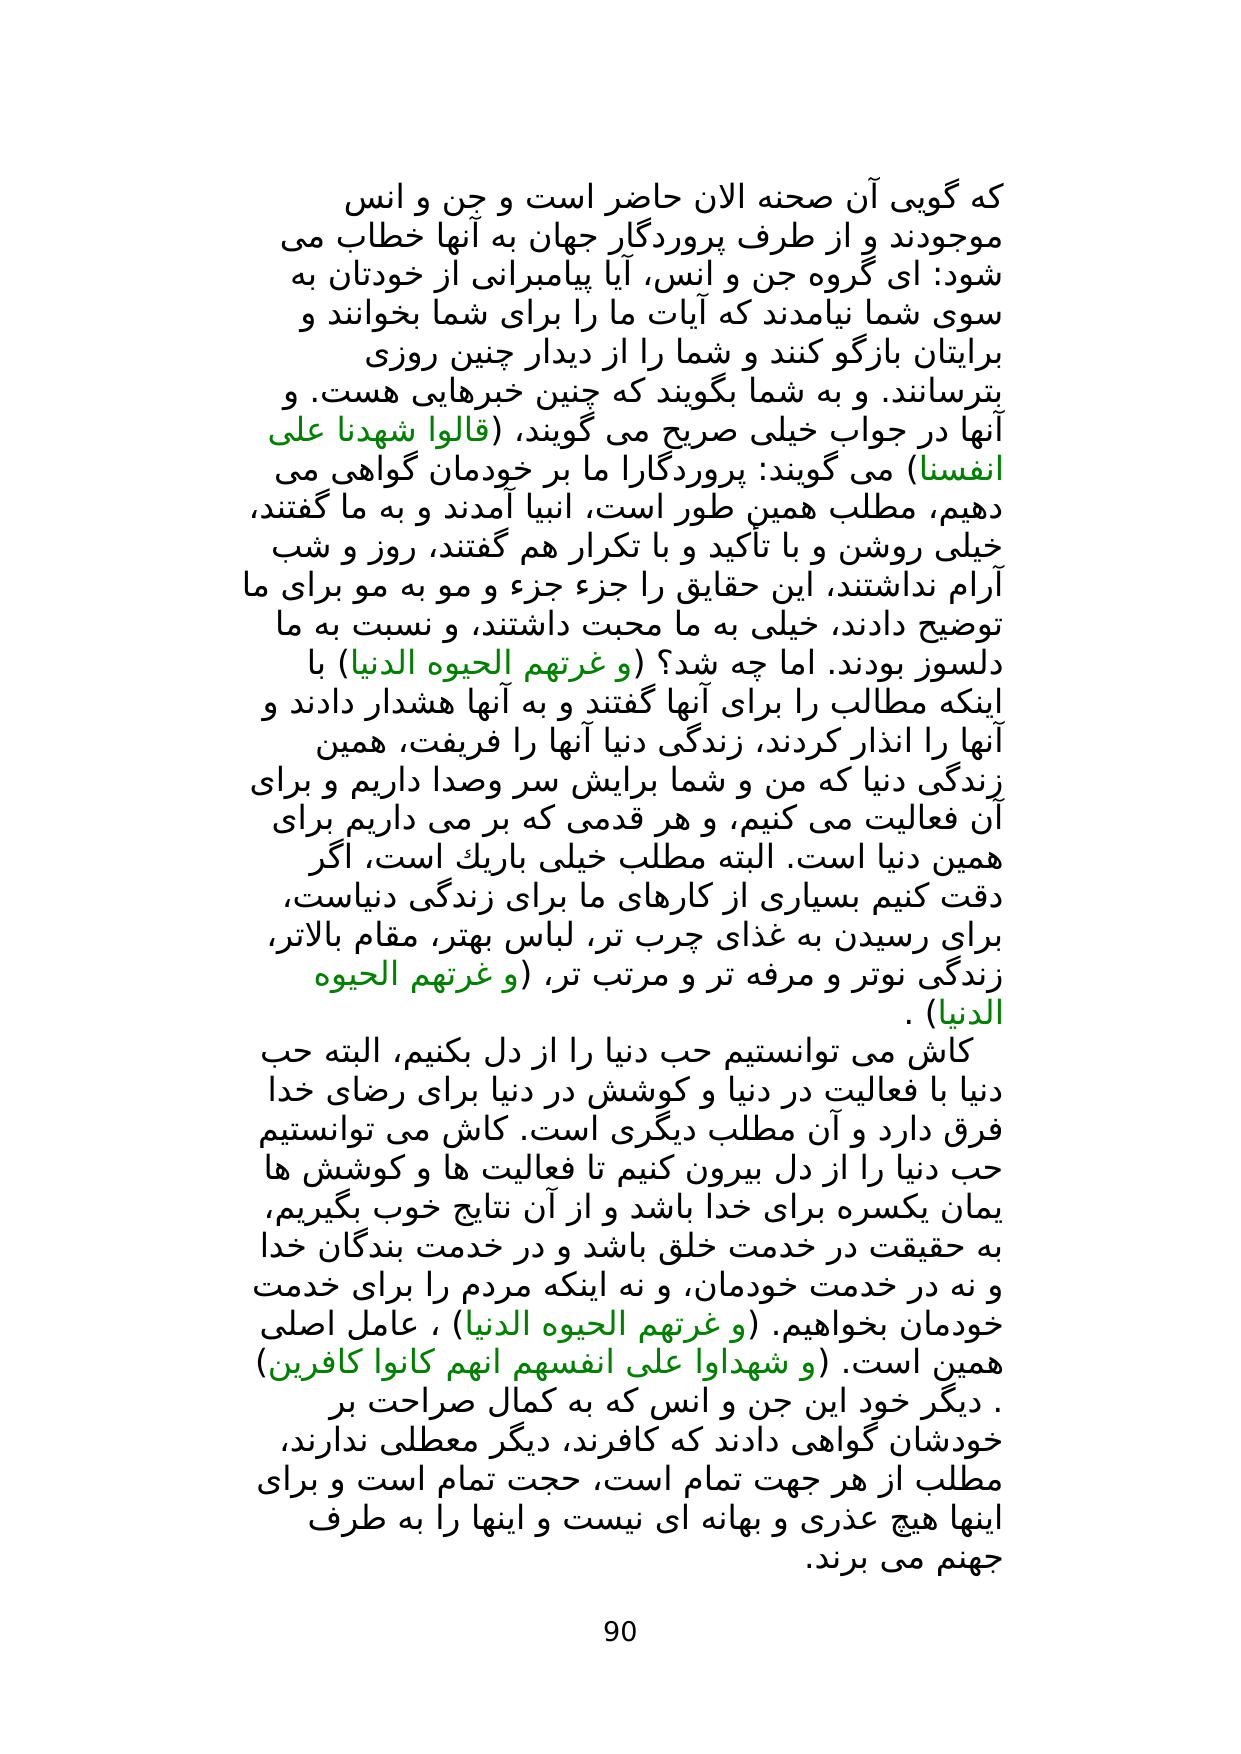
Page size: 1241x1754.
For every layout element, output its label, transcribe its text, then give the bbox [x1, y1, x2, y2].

text كاش مى توانستيم حب دنيا را از دل بكنيم، البته حب دنيا با فعاليت در دنيا و كوشش در دنيا براى رضاى خدا فرق دارد و آن مطلب ديگرى است. كاش مى توانستيم حب دنيا را از دل بيرون كنيم تا فعاليت ها و كوشش ها يمان يكسره براى خدا باشد و از آن نتايج خوب بگيريم، به حقيقت در خدمت خلق باشد و در خدمت بندگان خدا و نه در خدمت خودمان، و نه اينكه مردم را براى خدمت خودمان بخواهيم. (و غرتهم الحيوه الدنيا) ، عامل اصلى همين است. (و شهداوا على انفسهم انهم كانوا كافرين) . ديگر خود اين جن و انس كه به كمال صراحت بر خودشان گواهى دادند كه كافرند، ديگر معطلى ندارند، مطلب از هر جهت تمام است، حجت تمام است و براى اينها هيچ عذرى و بهانه اى نيست و اينها را به طرف جهنم مى برند. [236, 1032, 1004, 1576]
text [236, 177, 1004, 1032]
